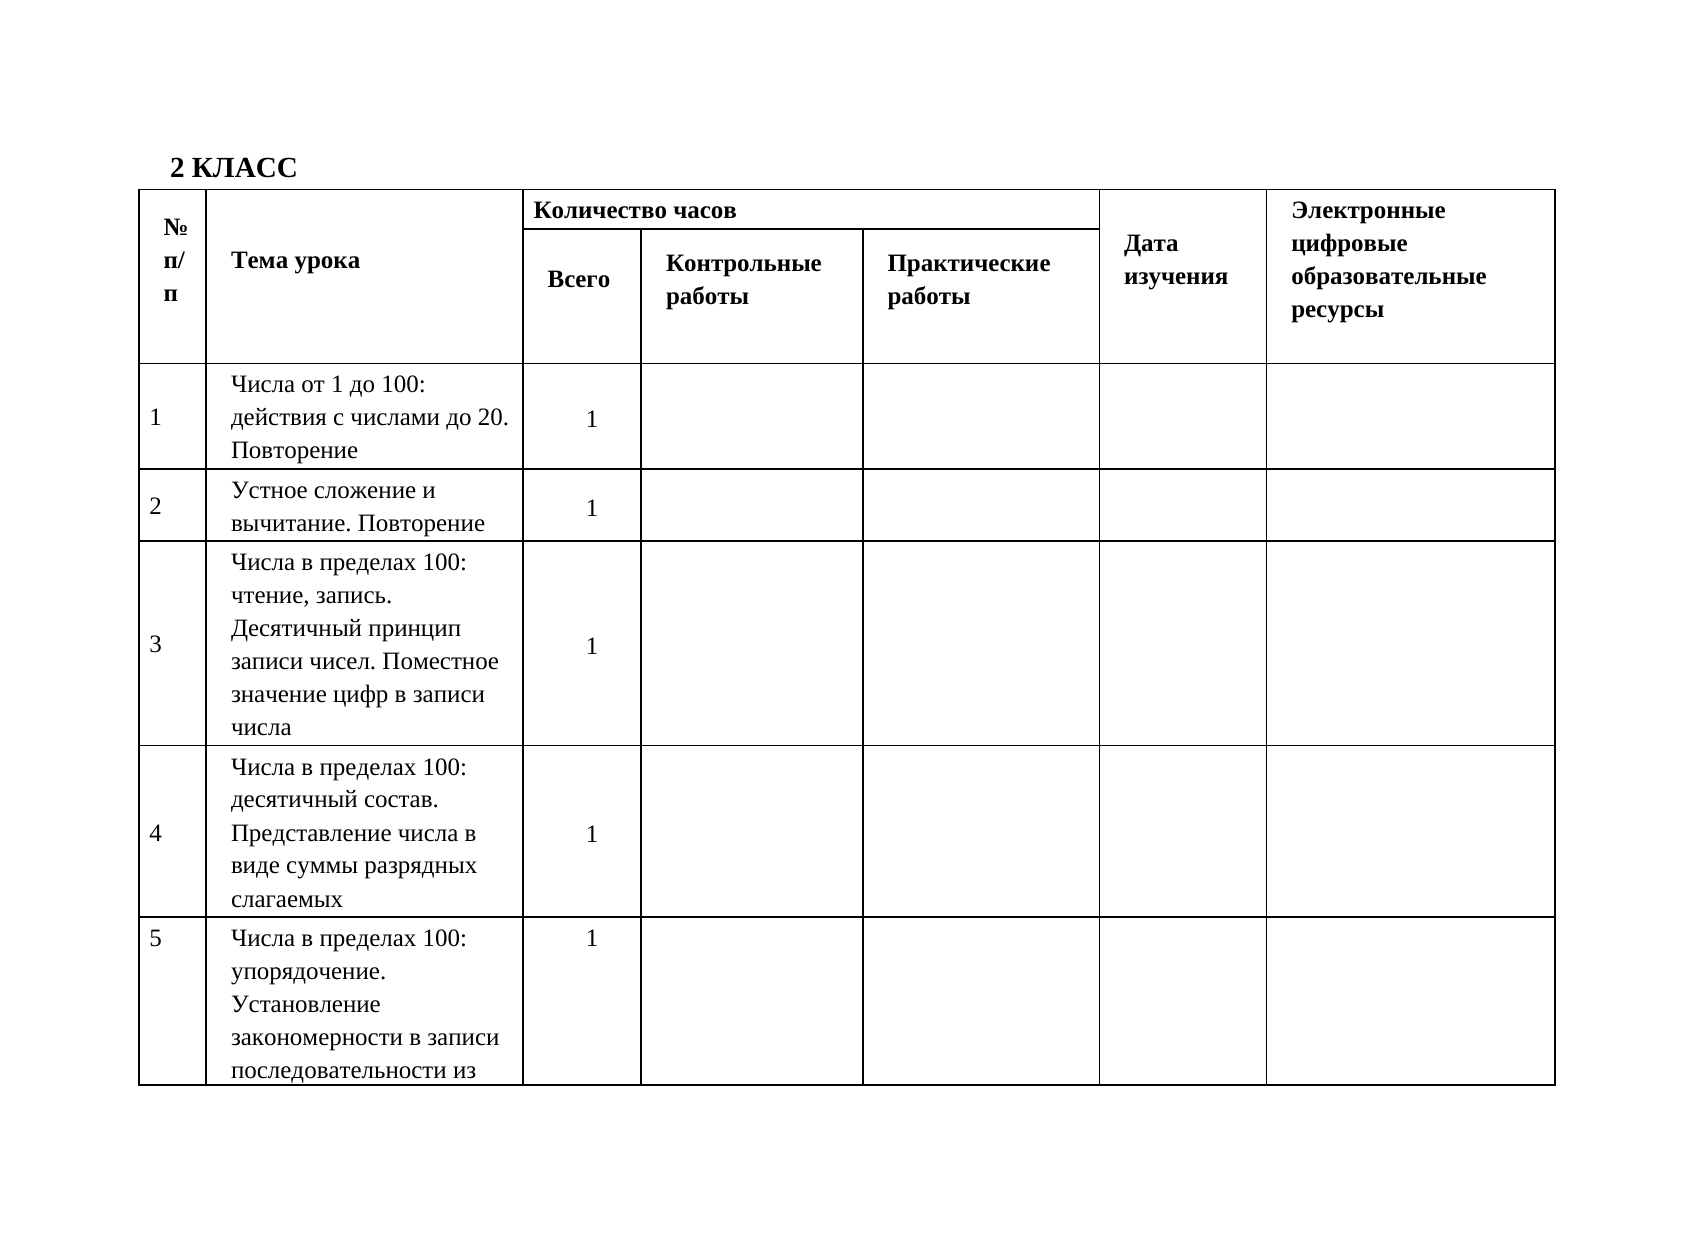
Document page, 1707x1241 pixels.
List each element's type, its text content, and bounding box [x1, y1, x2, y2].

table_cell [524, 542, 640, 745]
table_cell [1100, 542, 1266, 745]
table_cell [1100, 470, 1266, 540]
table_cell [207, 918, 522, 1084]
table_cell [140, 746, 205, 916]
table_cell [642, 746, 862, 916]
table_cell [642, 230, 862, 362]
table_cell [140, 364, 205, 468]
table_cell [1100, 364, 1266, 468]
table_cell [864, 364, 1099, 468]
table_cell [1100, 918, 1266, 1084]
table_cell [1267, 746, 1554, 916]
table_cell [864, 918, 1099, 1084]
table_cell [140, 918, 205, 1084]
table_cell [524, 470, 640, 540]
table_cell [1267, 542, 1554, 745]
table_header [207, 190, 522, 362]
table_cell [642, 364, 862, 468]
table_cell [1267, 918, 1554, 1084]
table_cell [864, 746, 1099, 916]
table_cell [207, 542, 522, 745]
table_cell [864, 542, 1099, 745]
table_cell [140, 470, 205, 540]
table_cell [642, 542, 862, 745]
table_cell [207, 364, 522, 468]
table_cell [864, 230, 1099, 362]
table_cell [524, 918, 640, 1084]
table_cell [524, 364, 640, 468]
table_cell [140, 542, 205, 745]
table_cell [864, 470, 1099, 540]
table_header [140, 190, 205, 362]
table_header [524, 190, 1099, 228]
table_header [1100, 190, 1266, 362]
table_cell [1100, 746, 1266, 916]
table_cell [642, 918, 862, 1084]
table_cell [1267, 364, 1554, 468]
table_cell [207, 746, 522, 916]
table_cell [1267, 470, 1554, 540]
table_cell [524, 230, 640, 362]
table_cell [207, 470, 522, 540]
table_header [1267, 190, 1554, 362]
text 2 КЛАСС [162, 150, 1557, 183]
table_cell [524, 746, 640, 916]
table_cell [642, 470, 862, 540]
